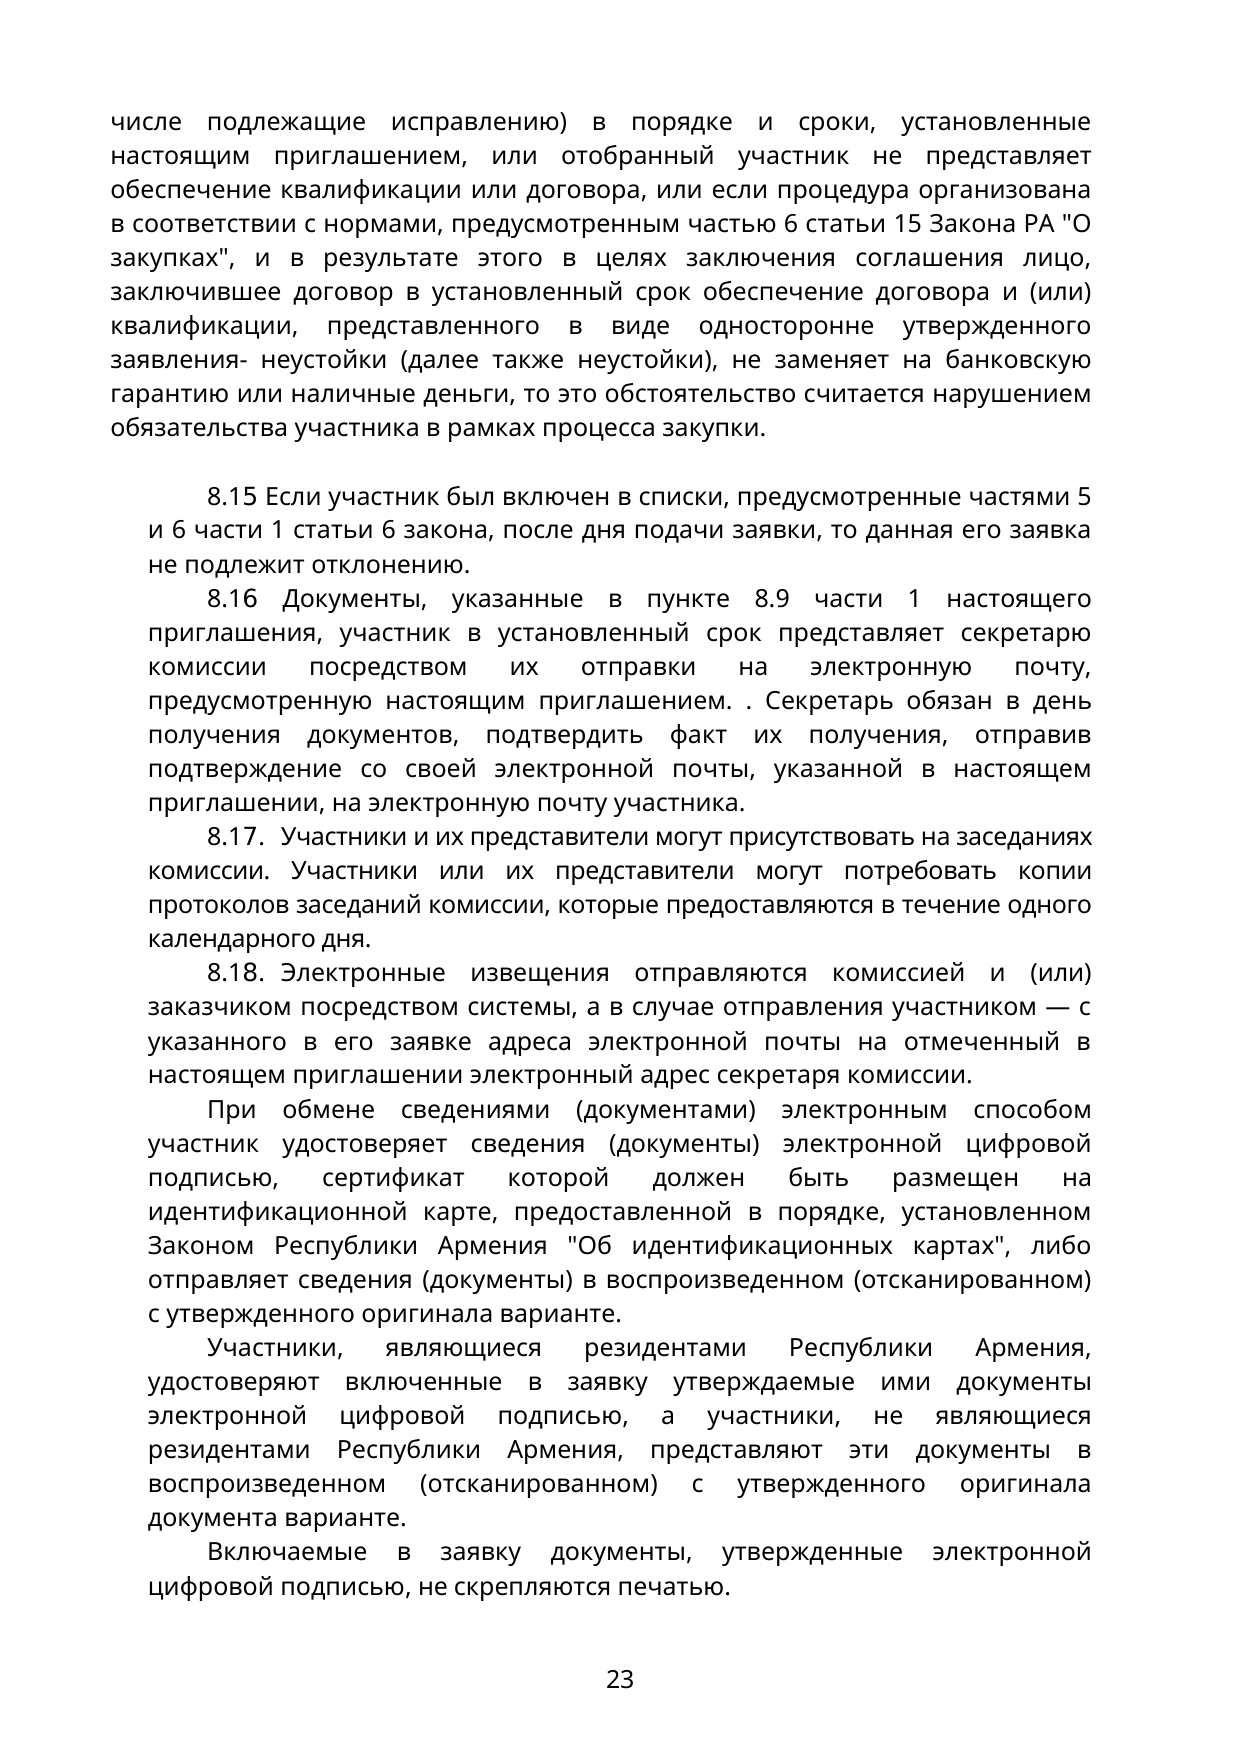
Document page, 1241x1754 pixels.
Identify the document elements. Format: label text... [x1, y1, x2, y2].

text 8.18. Электронные извещения отправляются комиссией и (или) заказчиком посредством системы, а в случае отправления участником — с указанного в его заявке адреса электронной почты на отмеченный в настоящем приглашении электронный адрес секретаря комиссии. [148, 955, 1092, 1091]
text 8.15 Если участник был включен в списки, предусмотренные частями 5 и 6 части 1 статьи 6 закона, после дня подачи заявки, то данная его заявка не подлежит отклонению. [148, 478, 1092, 580]
text 8.17. Участники и их представители могут присутствовать на заседаниях комиссии. Участники или их представители могут потребовать копии протоколов заседаний комиссии, которые предоставляются в течение одного календарного дня. [148, 819, 1092, 955]
text При обмене сведениями (документами) электронным способом участник удостоверяет сведения (документы) электронной цифровой подписью, сертификат которой должен быть размещен на идентификационной карте, предоставленной в порядке, установленном Законом Республики Армения "Об идентификационных картах", либо отправляет сведения (документы) в воспроизведенном (отсканированном) с утвержденного оригинала варианте. [148, 1091, 1092, 1330]
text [110, 103, 1092, 444]
text 8.16 Документы, указанные в пункте 8.9 части 1 настоящего приглашения, участник в установленный срок представляет секретарю комиссии посредством их отправки на электронную почту, предусмотренную настоящим приглашением. . Секретарь обязан в день получения документов, подтвердить факт их получения, отправив подтверждение со своей электронной почты, указанной в настоящем приглашении, на электронную почту участника. [148, 580, 1092, 819]
text Включаемые в заявку документы, утвержденные электронной цифровой подписью, не скрепляются печатью. [148, 1534, 1092, 1602]
text Участники, являющиеся резидентами Республики Армения, удостоверяют включенные в заявку утверждаемые ими документы электронной цифровой подписью, а участники, не являющиеся резидентами Республики Армения, представляют эти документы в воспроизведенном (отсканированном) с утвержденного оригинала документа варианте. [148, 1330, 1092, 1534]
